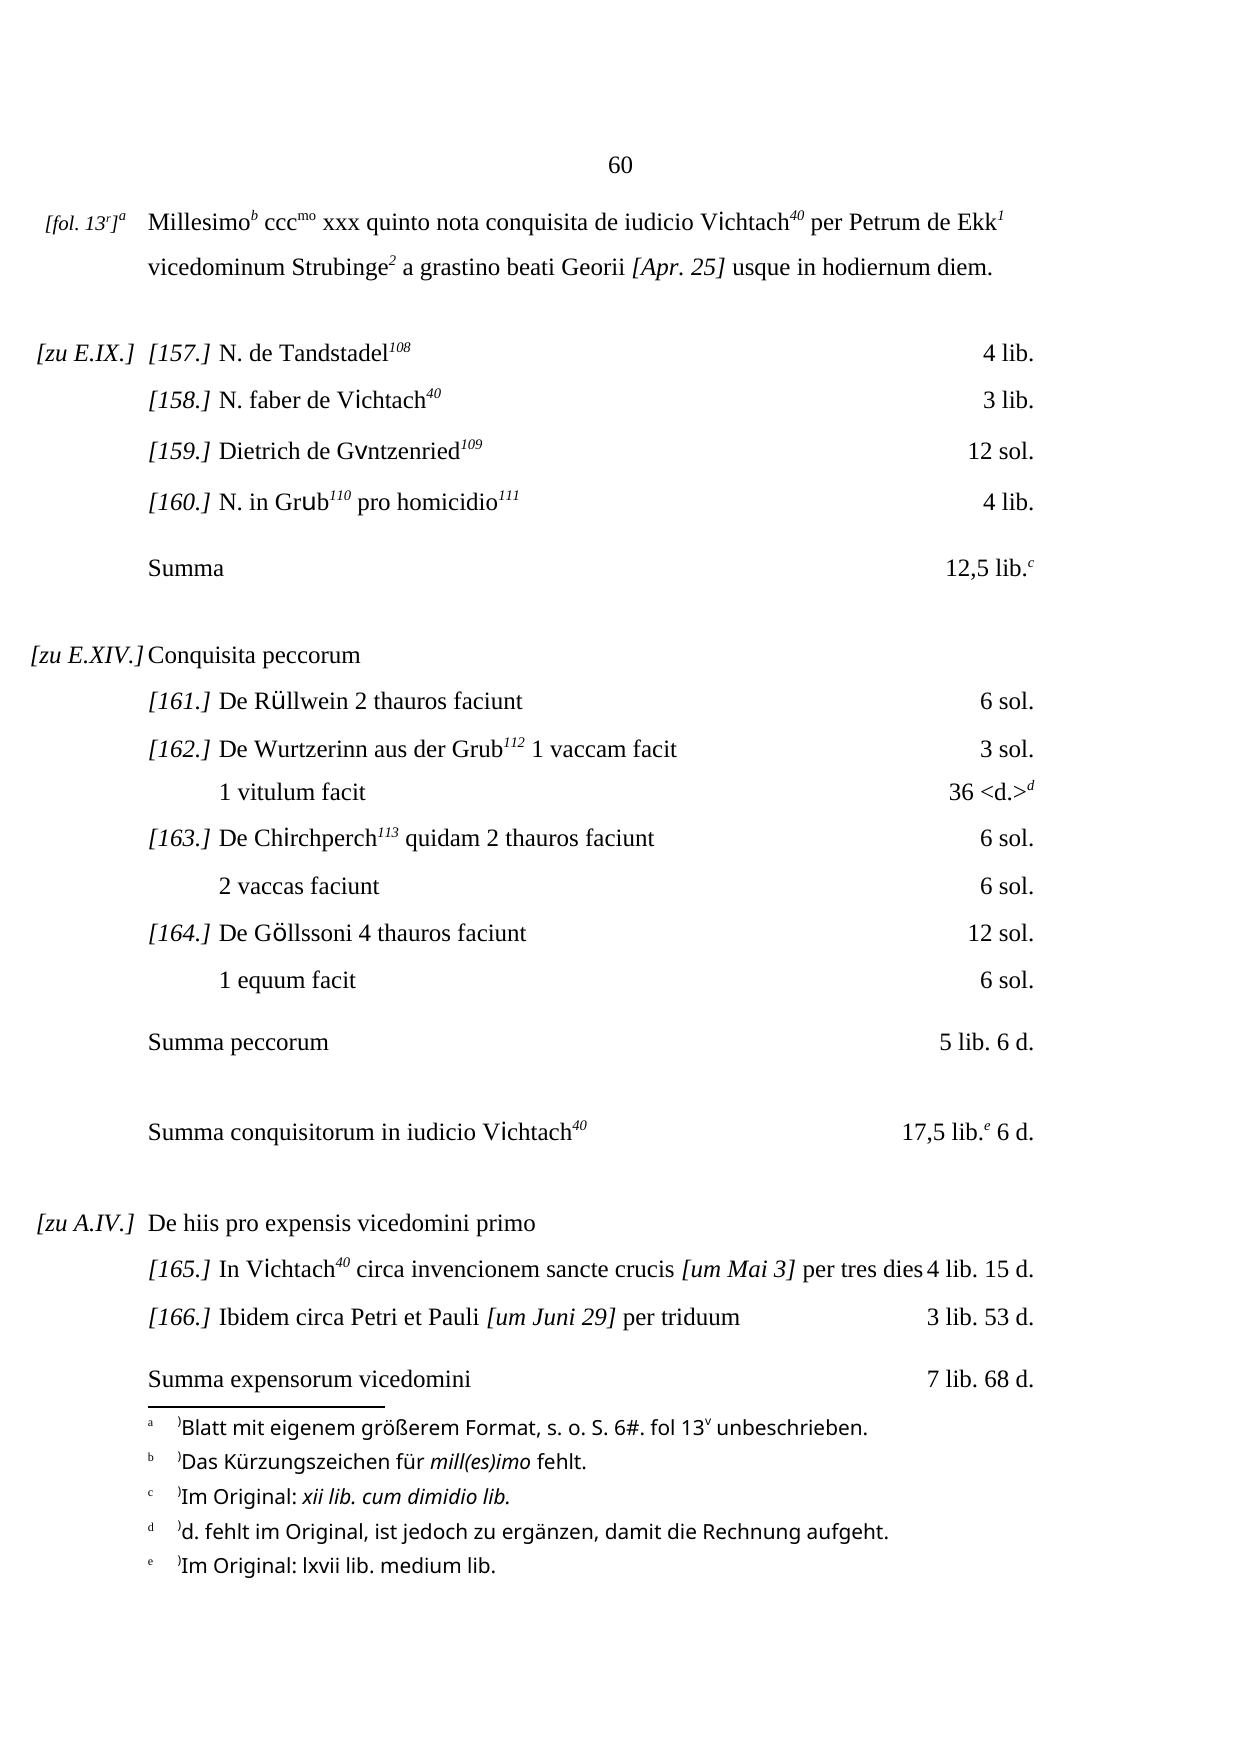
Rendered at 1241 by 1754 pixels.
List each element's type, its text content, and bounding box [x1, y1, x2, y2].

text [zu E.XIV.] Conquisita peccorum [29, 640, 1092, 668]
text Summa 12,5 lib. [148, 553, 1099, 582]
text Summa peccorum 5 lib. 6 d. [148, 1027, 1092, 1056]
text [zu E.IX.] [157.] N. de Tandstadel 4 lib. [36, 338, 1099, 367]
text [zu A.IV.] De hiis pro expensis vicedomini primo [36, 1208, 1092, 1236]
text 2 vaccas faciunt 6 sol. [218, 871, 1092, 900]
text 1 equum facit 6 sol. [218, 965, 1092, 994]
text Summa expensorum vicedomini 7 lib. 68 d. [148, 1364, 1092, 1392]
text [164.] De Göllssoni 4 thauros faciunt 12 sol. [148, 914, 1092, 948]
text [158.] N. faber de Vichtach40 3 lib. [148, 382, 1099, 416]
text [160.] N. in Grub pro homicidio 4 lib. [148, 484, 1099, 518]
text [162.] De Wurtzerinn aus der Grub 1 vaccam facit 3 sol. [148, 734, 1099, 763]
text [159.] Dietrich de Gvntzenried 12 sol. [148, 433, 1099, 467]
text [fol. 13r] Millesimo cccmo xxx quinto nota conquisita de iudicio Vichtach40 per Petrum de Ekk1 vicedominum Strubinge2 a grastino beati Georii [Apr. 25] usque in hodiernum diem. [44, 204, 1092, 281]
text [163.] De Chirchperch quidam 2 thauros faciunt 6 sol. [148, 820, 1092, 854]
text [165.] In Vichtach40 circa invencionem sancte crucis [um Mai 3] per tres dies 4 lib. 15 d. [148, 1251, 1022, 1285]
text Summa conquisitorum in iudicio Vichtach40 17,5 lib. 6 d. [148, 1113, 1092, 1147]
text 1 vitulum facit 36 <d.> [218, 777, 1116, 806]
text [161.] De Rüllwein 2 thauros faciunt 6 sol. [148, 683, 1099, 717]
text [166.] Ibidem circa Petri et Pauli [um Juni 29] per triduum 3 lib. 53 d. [148, 1302, 1092, 1331]
